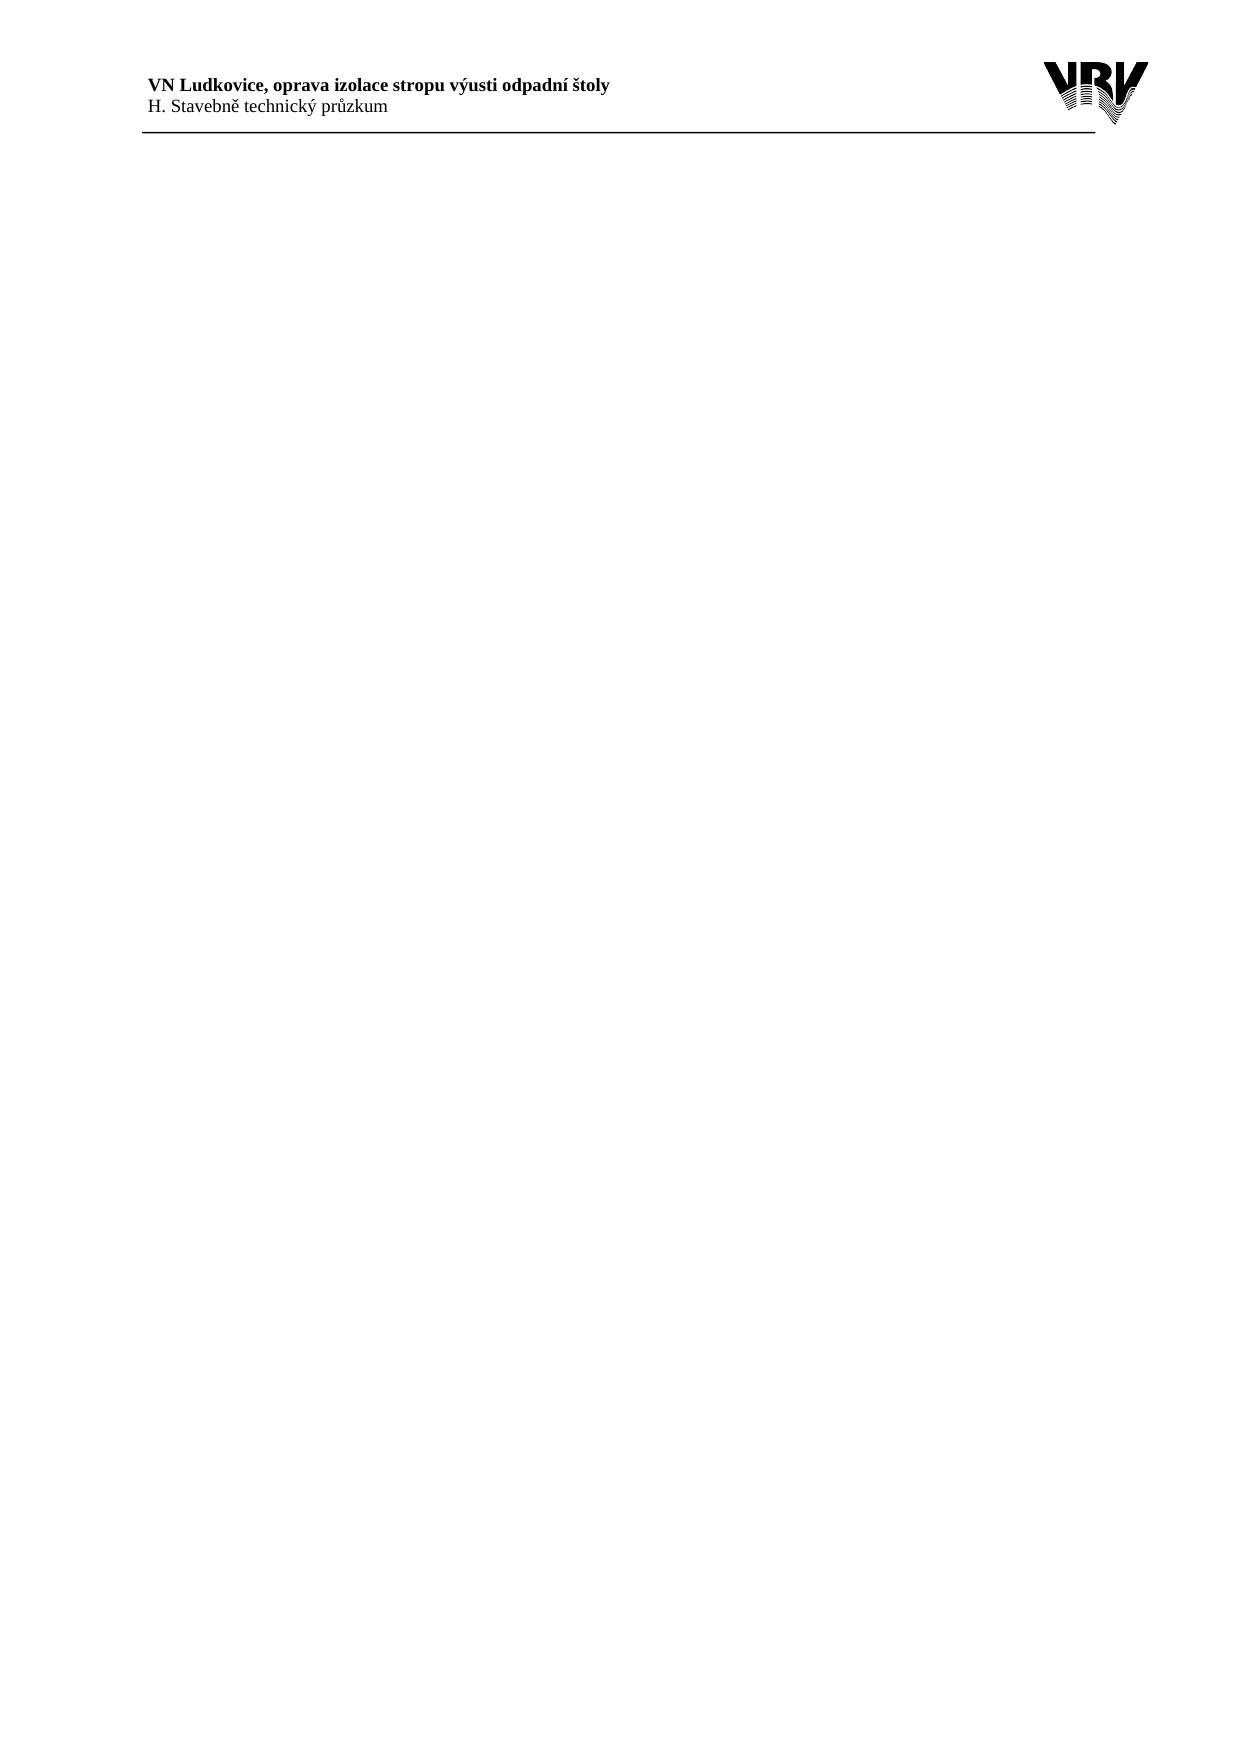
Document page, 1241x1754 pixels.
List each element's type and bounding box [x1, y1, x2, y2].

picture [1043, 62, 1149, 125]
